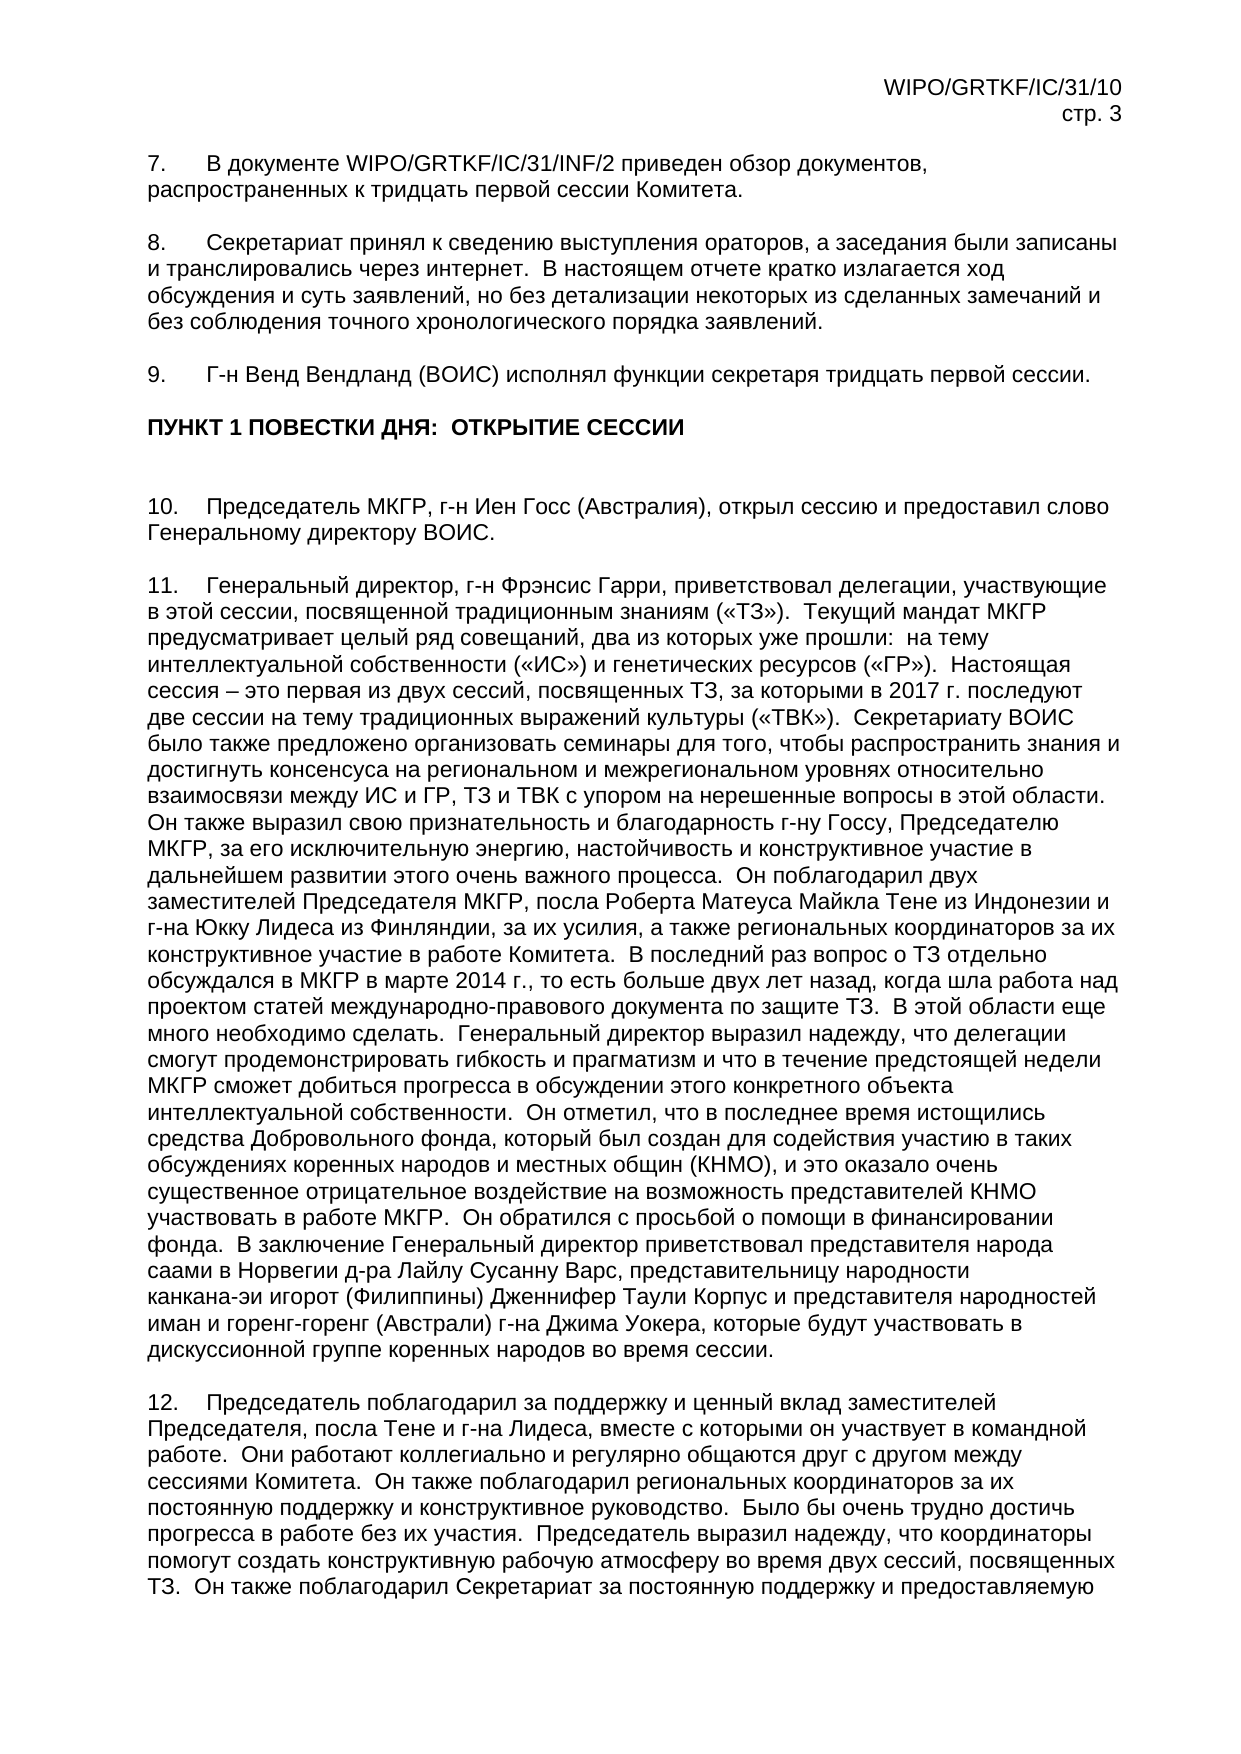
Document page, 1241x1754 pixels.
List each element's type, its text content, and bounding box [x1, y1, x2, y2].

list Генеральный директор, г-н Фрэнсис Гарри, приветствовал делегации, участвующие в этой сессии, посвященной традиционным знаниям («ТЗ»). Текущий мандат МКГР предусматривает целый ряд совещаний, два из которых уже прошли: на тему интеллектуальной собственности («ИС») и генетических ресурсов («ГР»). Настоящая сессия – это первая из двух сессий, посвященных ТЗ, за которыми в 2017 г. последуют две сессии на тему традиционных выражений культуры («ТВК»). Секретариату ВОИС было также предложено организовать семинары для того, чтобы распространить знания и достигнуть консенсуса на региональном и межрегиональном уровнях относительно взаимосвязи между ИС и ГР, ТЗ и ТВК с упором на нерешенные вопросы в этой области. Он также выразил свою признательность и благодарность г-ну Госсу, Председателю МКГР, за его исключительную энергию, настойчивость и конструктивное участие в дальнейшем развитии этого очень важного процесса. Он поблагодарил двух заместителей Председателя МКГР, посла Роберта Матеуса Майкла Тене из Индонезии и г-на Юкку Лидеса из Финляндии, за их усилия, а также региональных координаторов за их конструктивное участие в работе Комитета. В последний раз вопрос о ТЗ отдельно обсуждался в МКГР в марте 2014 г., то есть больше двух лет назад, когда шла работа над проектом статей международно-правового документа по защите ТЗ. В этой области еще много необходимо сделать. Генеральный директор выразил надежду, что делегации смогут продемонстрировать гибкость и прагматизм и что в течение предстоящей недели МКГР сможет добиться прогресса в обсуждении этого конкретного объекта интеллектуальной собственности. Он отметил, что в последнее время истощились средства Добровольного фонда, который был создан для содействия участию в таких обсуждениях коренных народов и местных общин (КНМО), и это оказало очень существенное отрицательное воздействие на возможность представителей КНМО участвовать в работе МКГР. Он обратился с просьбой о помощи в финансировании фонда. В заключение Генеральный директор приветствовал представителя народа саами в Норвегии д-ра Лайлу Сусанну Варс, представительницу народности канкана-эи игорот (Филиппины) Дженнифер Таули Корпус и представителя народностей иман и горенг-горенг (Австрали) г-на Джима Уокера, которые будут участвовать в дискуссионной группе коренных народов во время сессии. [147, 572, 1122, 1362]
list Г-н Венд Вендланд (ВОИС) исполнял функции секретаря тридцать первой сессии. [147, 361, 1122, 387]
list В документе WIPO/GRTKF/IC/31/INF/2 приведен обзор документов, распространенных к тридцать первой сессии Комитета. [147, 150, 1122, 203]
subtitle ПУНКТ 1 ПОВЕСТКИ ДНЯ: ОТКРЫТИЕ СЕССИИ [147, 413, 1122, 440]
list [147, 1389, 1122, 1599]
list Председатель МКГР, г-н Иен Госс (Австралия), открыл сессию и предоставил слово Генеральному директору ВОИС. [147, 493, 1122, 545]
list Секретариат принял к сведению выступления ораторов, а заседания были записаны и транслировались через интернет. В настоящем отчете кратко излагается ход обсуждения и суть заявлений, но без детализации некоторых из сделанных замечаний и без соблюдения точного хронологического порядка заявлений. [147, 229, 1122, 334]
